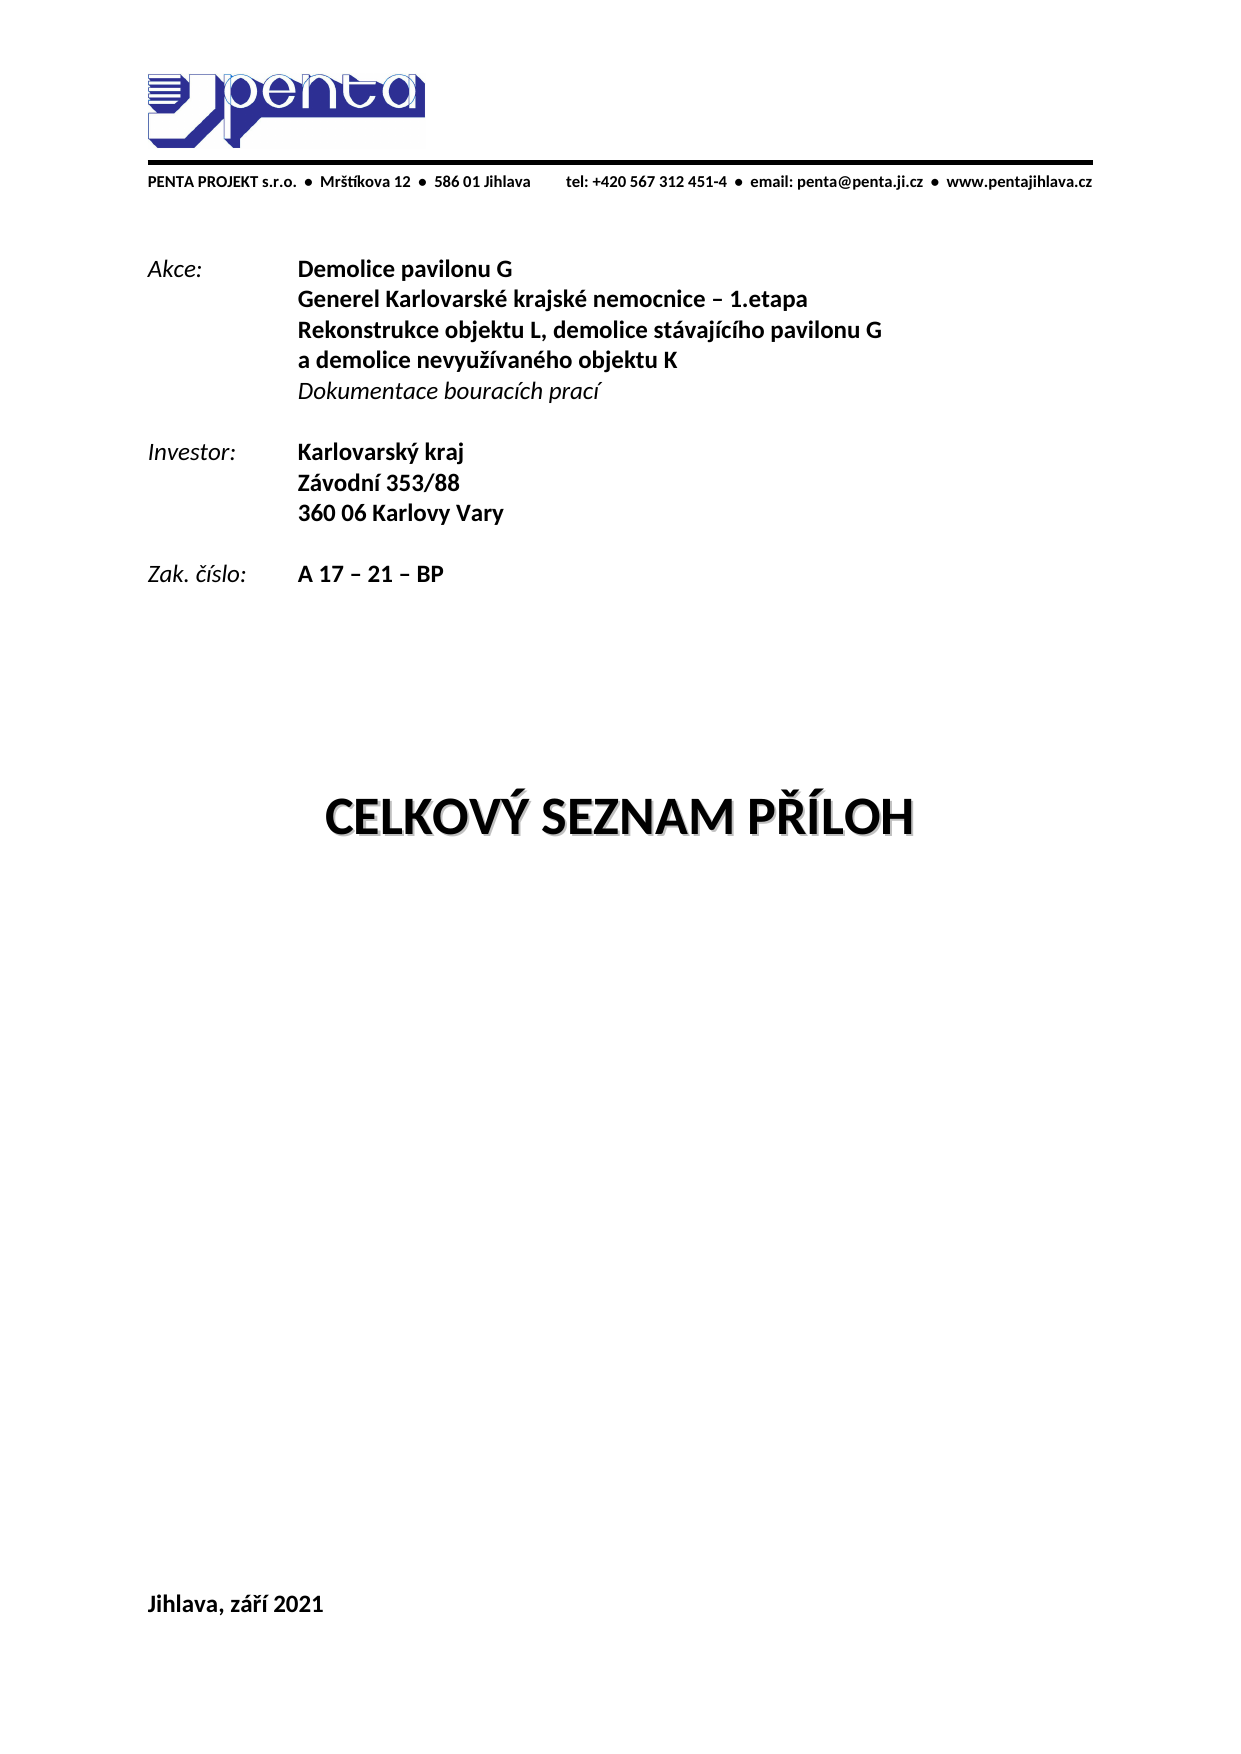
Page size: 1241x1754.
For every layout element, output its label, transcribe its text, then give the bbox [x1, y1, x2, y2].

list Zak. číslo: A 17 – 21 – BP [148, 558, 1004, 589]
list CELKOVÝ SEZNAM PŘÍLOH [148, 782, 1092, 848]
list 360 06 Karlovy Vary [148, 497, 1004, 528]
list a demolice nevyužívaného objektu K [148, 345, 1004, 375]
list Investor: Karlovarský kraj [148, 436, 1004, 467]
picture [147, 73, 426, 149]
list Dokumentace bouracích prací [148, 375, 1004, 406]
list Závodní 353/88 [148, 467, 1004, 497]
list Rekonstrukce objektu L, demolice stávajícího pavilonu G [148, 314, 1004, 345]
list Generel Karlovarské krajské nemocnice – 1.etapa [148, 284, 1004, 314]
list Akce: Demolice pavilonu G [148, 253, 1004, 284]
